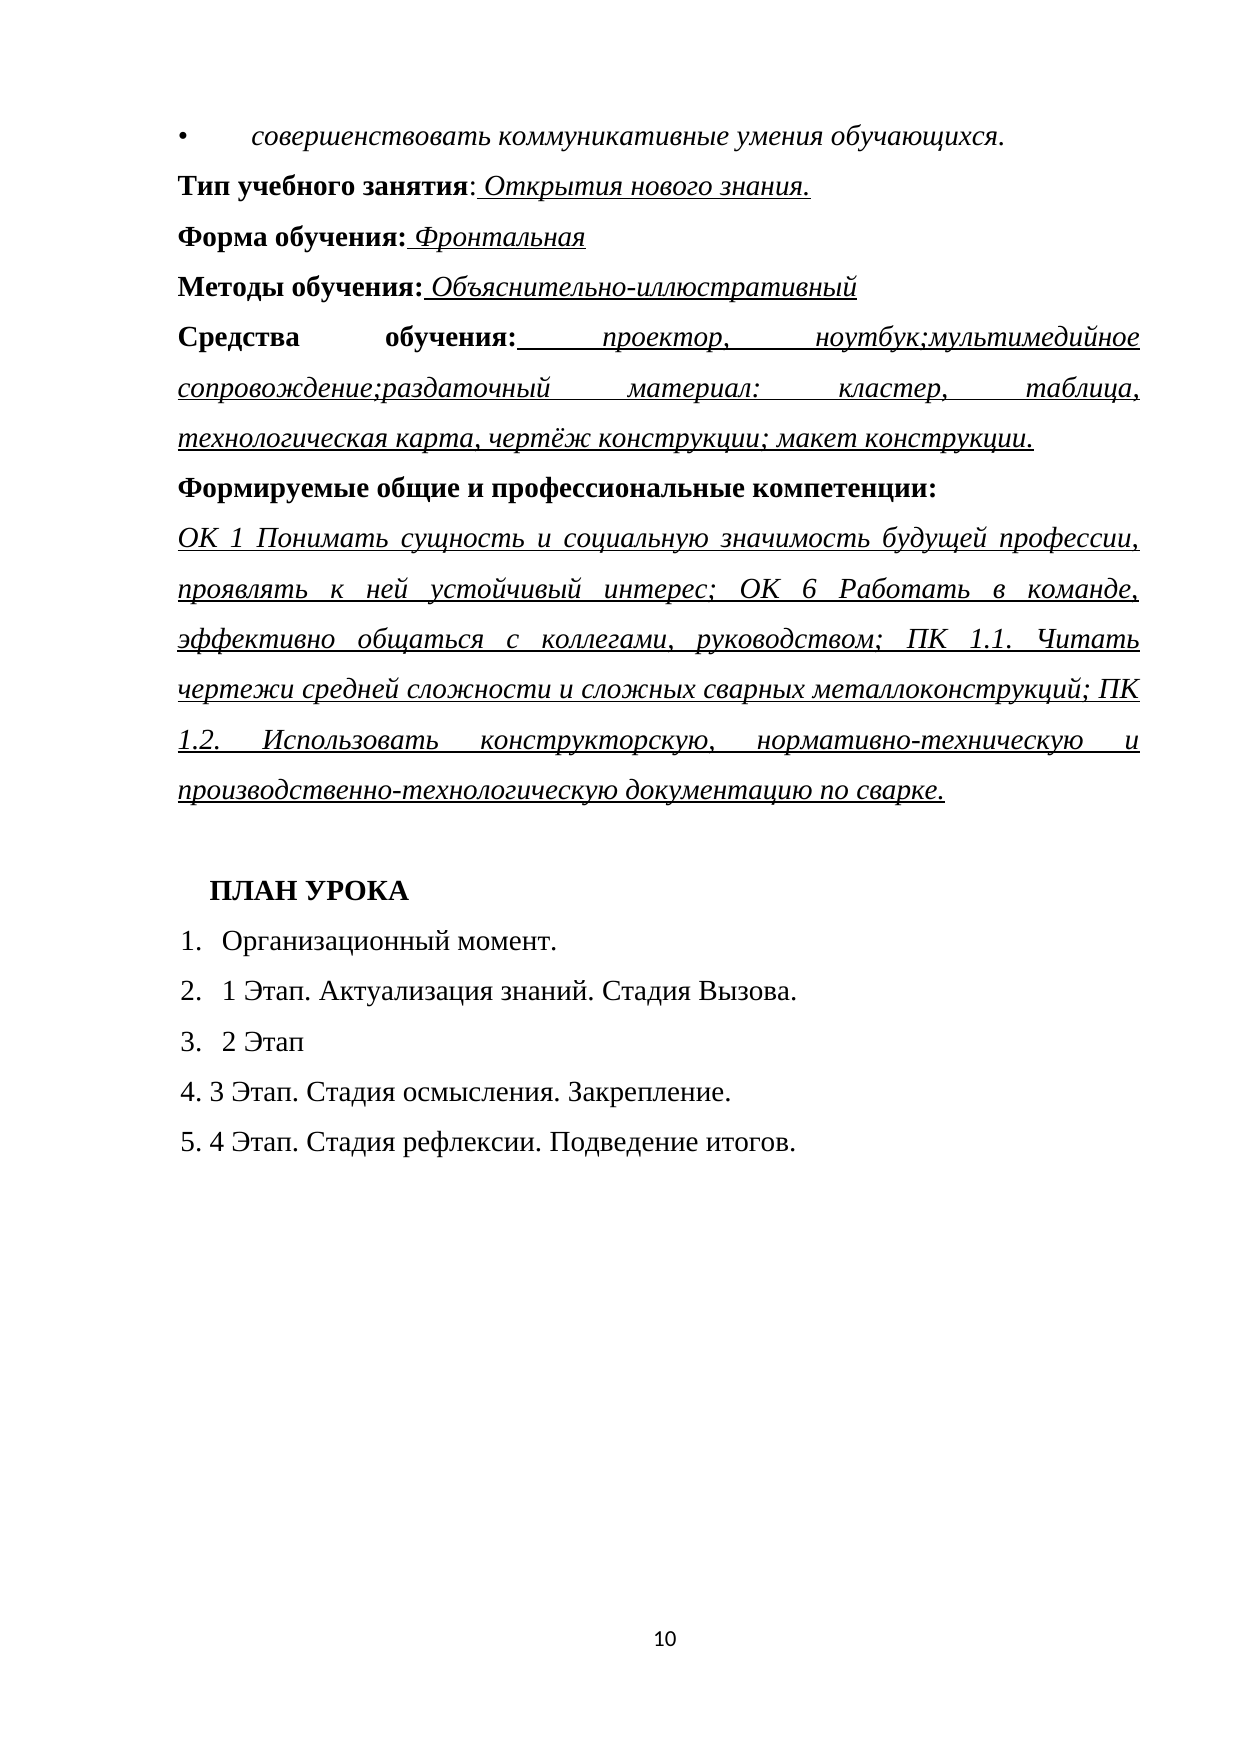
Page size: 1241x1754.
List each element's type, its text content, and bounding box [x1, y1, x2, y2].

list 1 Этап. Актуализация знаний. Стадия Вызова. [177, 973, 1140, 1007]
text ОК 1 Понимать сущность и социальную значимость будущей профессии, проявлять к ней устойчивый интерес; ОК 6 Работать в команде, эффективно общаться с коллегами, руководством; ПК 1.1. Читать чертежи средней сложности и сложных сварных металлоконструкций; ПК 1.2. Использовать конструкторскую, нормативно-техническую и производственно-технологическую документацию по сварке. [177, 752, 1140, 806]
text 4. 3 Этап. Стадия осмысления. Закрепление. [177, 1074, 1140, 1108]
text • совершенствовать коммуникативные умения обучающихся. [177, 118, 1140, 152]
text Средства обучения: проектор, ноутбук;мультимедийное сопровождение;раздаточный материал: кластер, таблица, технологическая карта, чертёж конструкции; макет конструкции. [177, 400, 1140, 453]
text 5. 4 Этап. Стадия рефлексии. Подведение итогов. [177, 1124, 1140, 1158]
text ОК 1 Понимать сущность и социальную значимость будущей профессии, проявлять к ней устойчивый интерес; ОК 6 Работать в команде, эффективно общаться с коллегами, руководством; ПК 1.1. Читать чертежи средней сложности и сложных сварных металлоконструкций; ПК 1.2. Использовать конструкторскую, нормативно-техническую и производственно-технологическую документацию по сварке. [177, 652, 1140, 701]
text Формируемые общие и профессиональные компетенции: [177, 470, 1140, 504]
text Методы обучения: Объяснительно-иллюстративный [177, 269, 1140, 303]
text Тип учебного занятия: Открытия нового знания. [177, 168, 1140, 202]
text Средства обучения: проектор, ноутбук;мультимедийное сопровождение;раздаточный материал: кластер, таблица, технологическая карта, чертёж конструкции; макет конструкции. [177, 319, 1140, 399]
text Форма обучения: Фронтальная [177, 219, 1140, 252]
text ОК 1 Понимать сущность и социальную значимость будущей профессии, проявлять к ней устойчивый интерес; ОК 6 Работать в команде, эффективно общаться с коллегами, руководством; ПК 1.1. Читать чертежи средней сложности и сложных сварных металлоконструкций; ПК 1.2. Использовать конструкторскую, нормативно-техническую и производственно-технологическую документацию по сварке. [177, 702, 1140, 751]
text ПЛАН УРОКА [177, 873, 1140, 906]
text ОК 1 Понимать сущность и социальную значимость будущей профессии, проявлять к ней устойчивый интерес; ОК 6 Работать в команде, эффективно общаться с коллегами, руководством; ПК 1.1. Читать чертежи средней сложности и сложных сварных металлоконструкций; ПК 1.2. Использовать конструкторскую, нормативно-техническую и производственно-технологическую документацию по сварке. [177, 521, 1140, 550]
text ОК 1 Понимать сущность и социальную значимость будущей профессии, проявлять к ней устойчивый интерес; ОК 6 Работать в команде, эффективно общаться с коллегами, руководством; ПК 1.1. Читать чертежи средней сложности и сложных сварных металлоконструкций; ПК 1.2. Использовать конструкторскую, нормативно-техническую и производственно-технологическую документацию по сварке. [177, 551, 1140, 650]
list Организационный момент. [177, 923, 1140, 957]
list 2 Этап [177, 1024, 1140, 1057]
